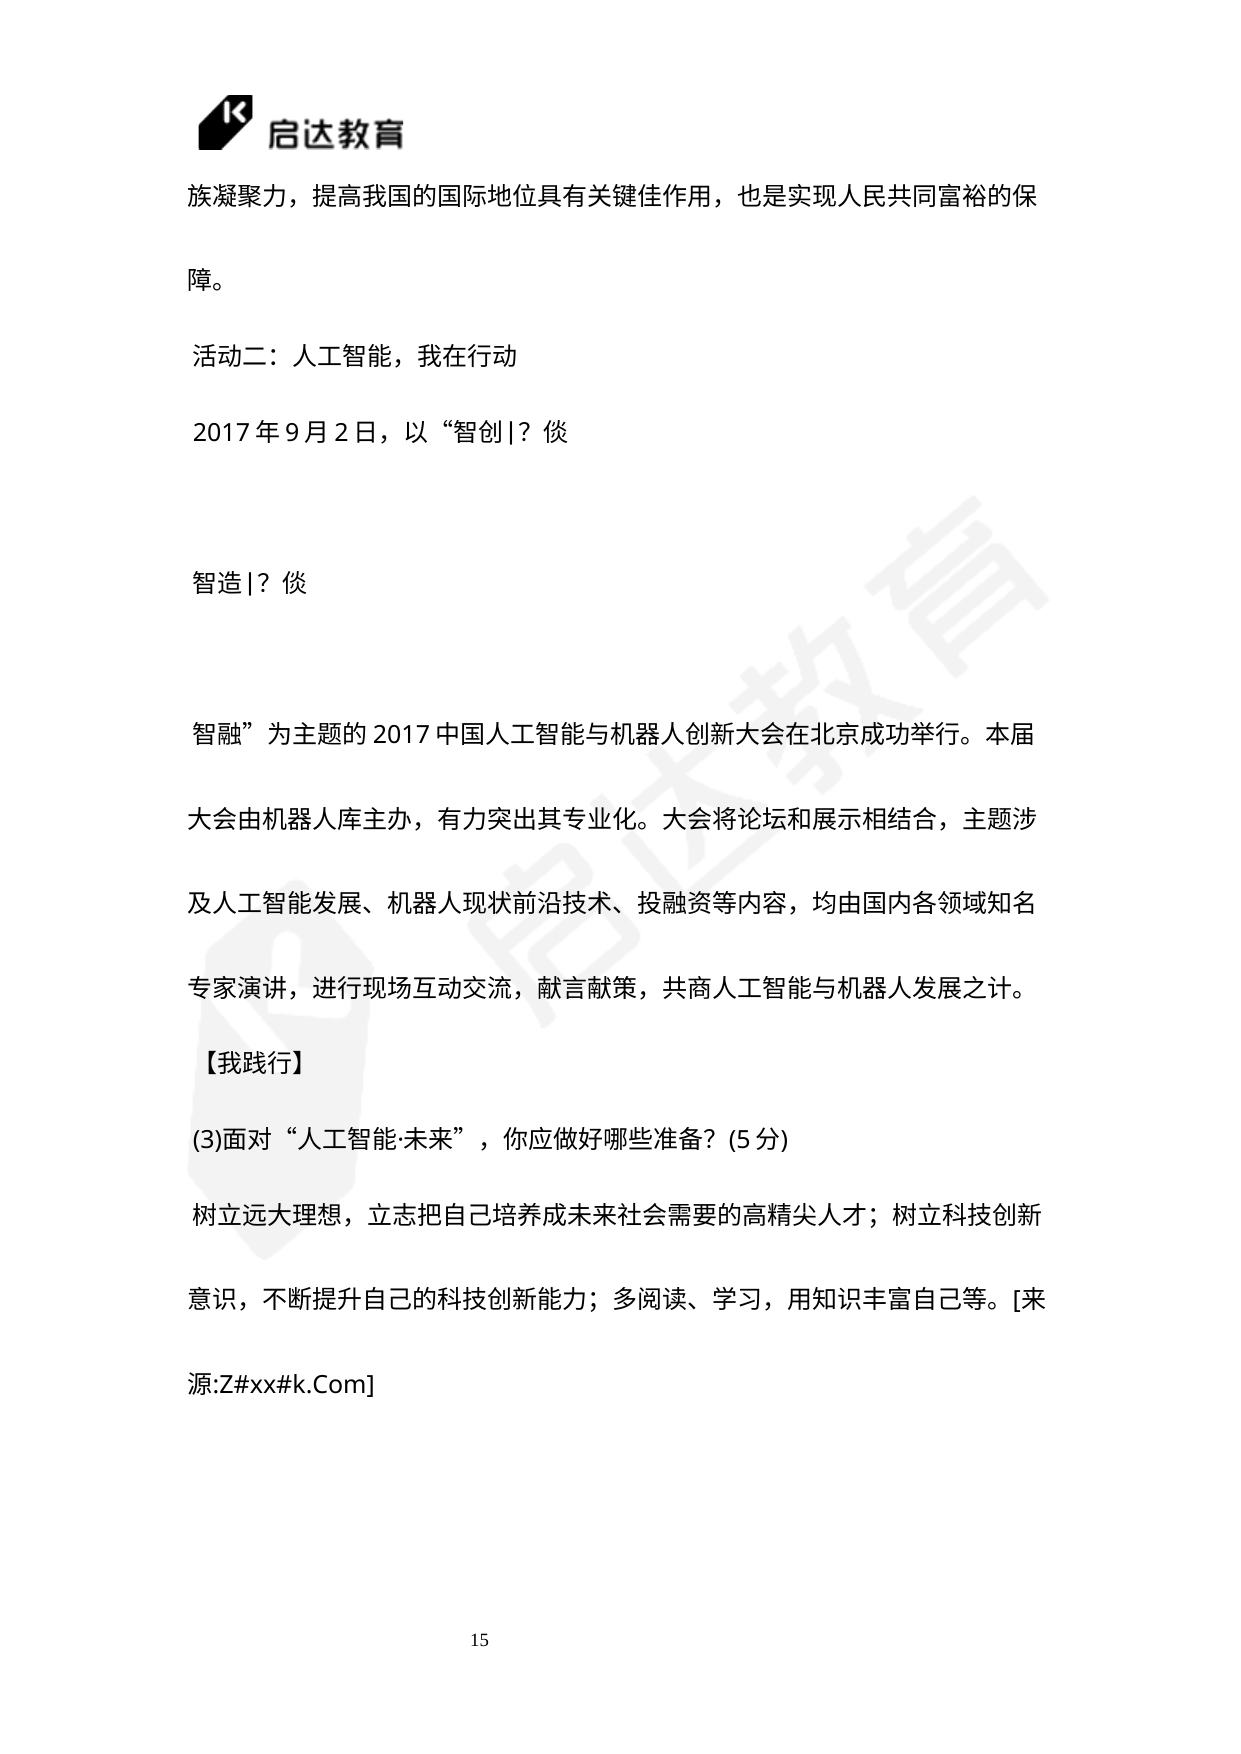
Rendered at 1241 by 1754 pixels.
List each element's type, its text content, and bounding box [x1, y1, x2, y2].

picture [198, 95, 404, 150]
text 树立远大理想，立志把自己培养成未来社会需要的高精尖人才；树立科技创新意识，不断提升自己的科技创新能力；多阅读、学习，用知识丰富自己等。[来源:Z#xx#k.Com] [187, 1181, 1053, 1415]
text 智造？倓 [187, 549, 1053, 614]
text 活动二：人工智能，我在行动 [187, 322, 1053, 387]
text (3)面对“人工智能·未来”，你应做好哪些准备？(5分) [187, 1105, 1053, 1170]
text 2017年9月2日，以“智创？倓 [187, 398, 1053, 463]
text 【我践行】 [187, 1029, 1053, 1094]
text 智融”为主题的2017中国人工智能与机器人创新大会在北京成功举行。本届大会由机器人库主办，有力突出其专业化。大会将论坛和展示相结合，主题涉及人工智能发展、机器人现状前沿技术、投融资等内容，均由国内各领域知名专家演讲，进行现场互动交流，献言献策，共商人工智能与机器人发展之计。 [187, 700, 1053, 1019]
